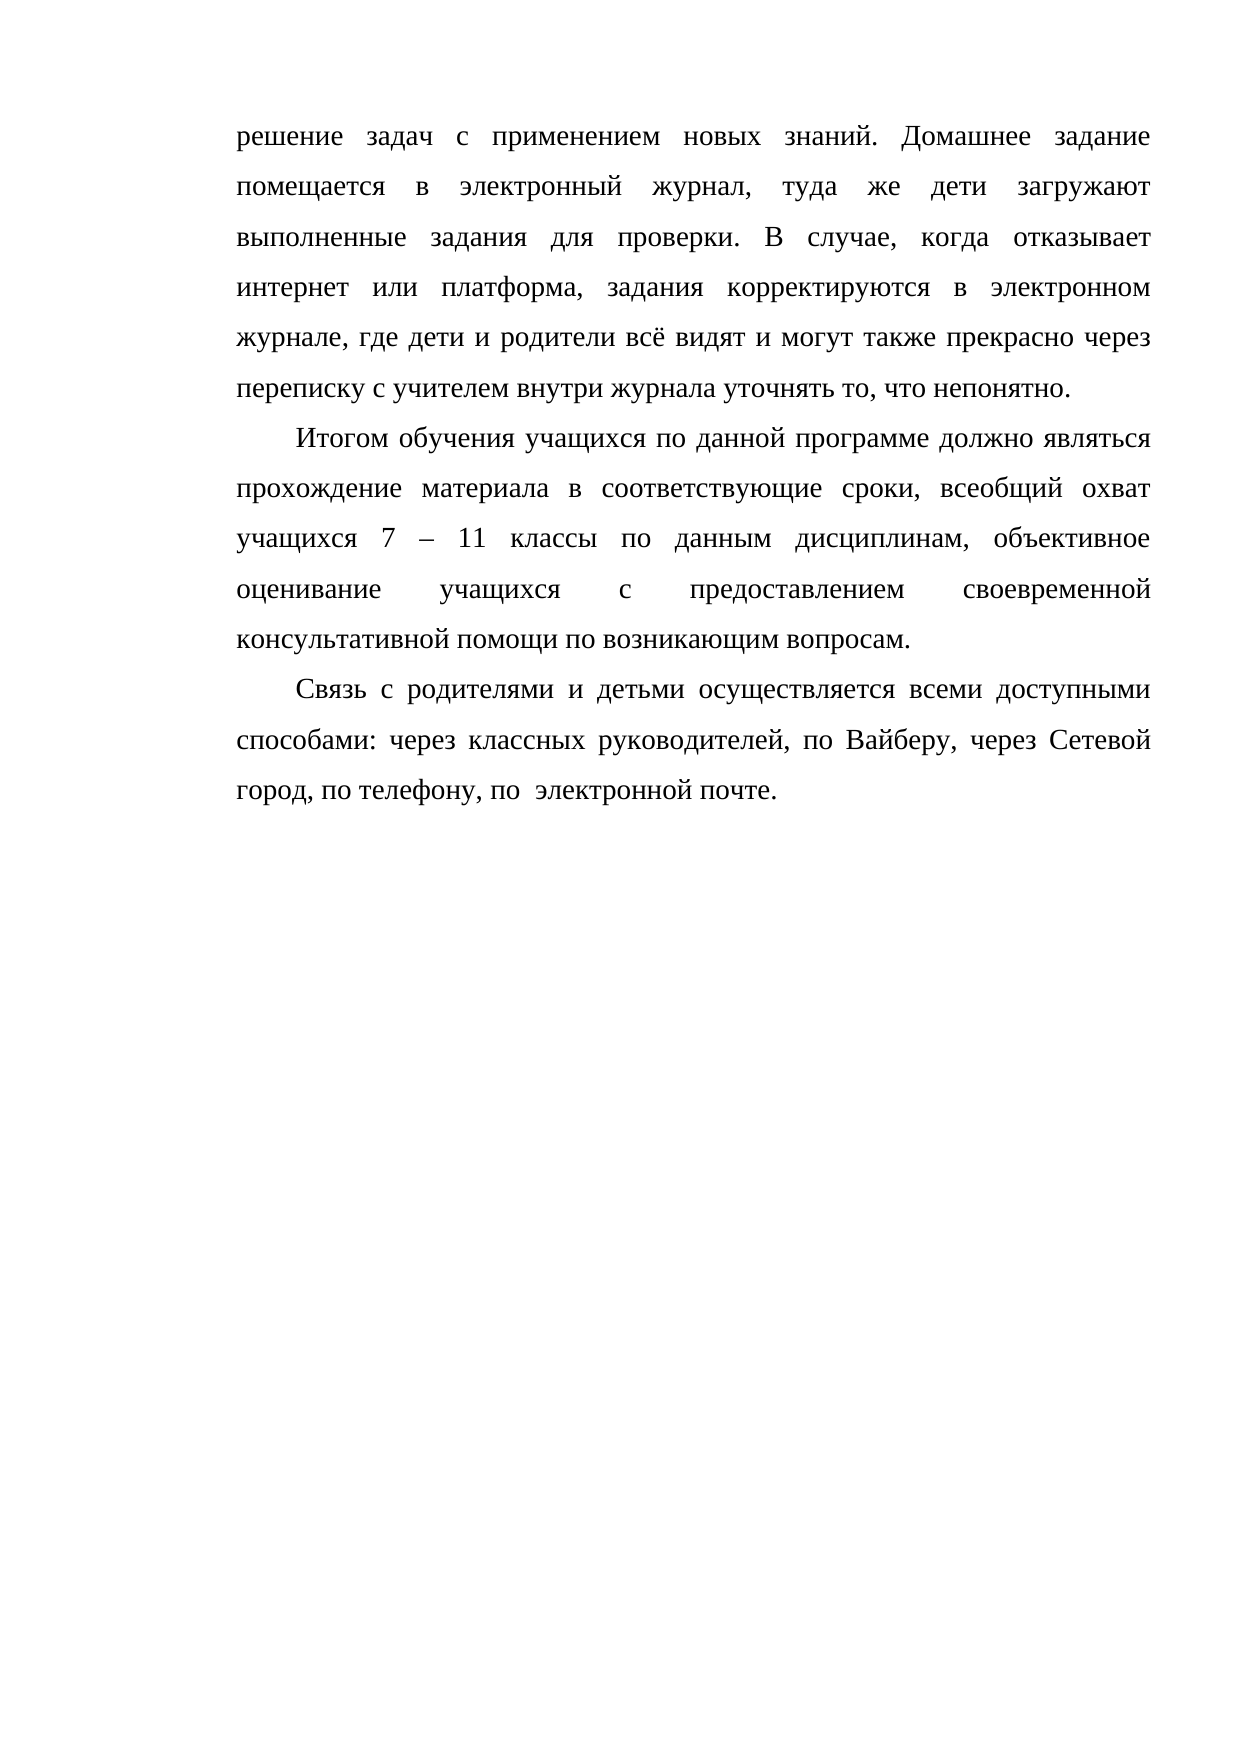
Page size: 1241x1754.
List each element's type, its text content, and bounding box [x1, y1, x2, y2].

text Связь с родителями и детьми осуществляется всеми доступными способами: через классных руководителей, по Вайберу, через Сетевой город, по телефону, по электронной почте. [236, 672, 1152, 806]
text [236, 118, 1152, 403]
text Итогом обучения учащихся по данной программе должно являться прохождение материала в соответствующие сроки, всеобщий охват учащихся 7 – 11 классы по данным дисциплинам, объективное оценивание учащихся с предоставлением своевременной консультативной помощи по возникающим вопросам. [236, 420, 1152, 655]
